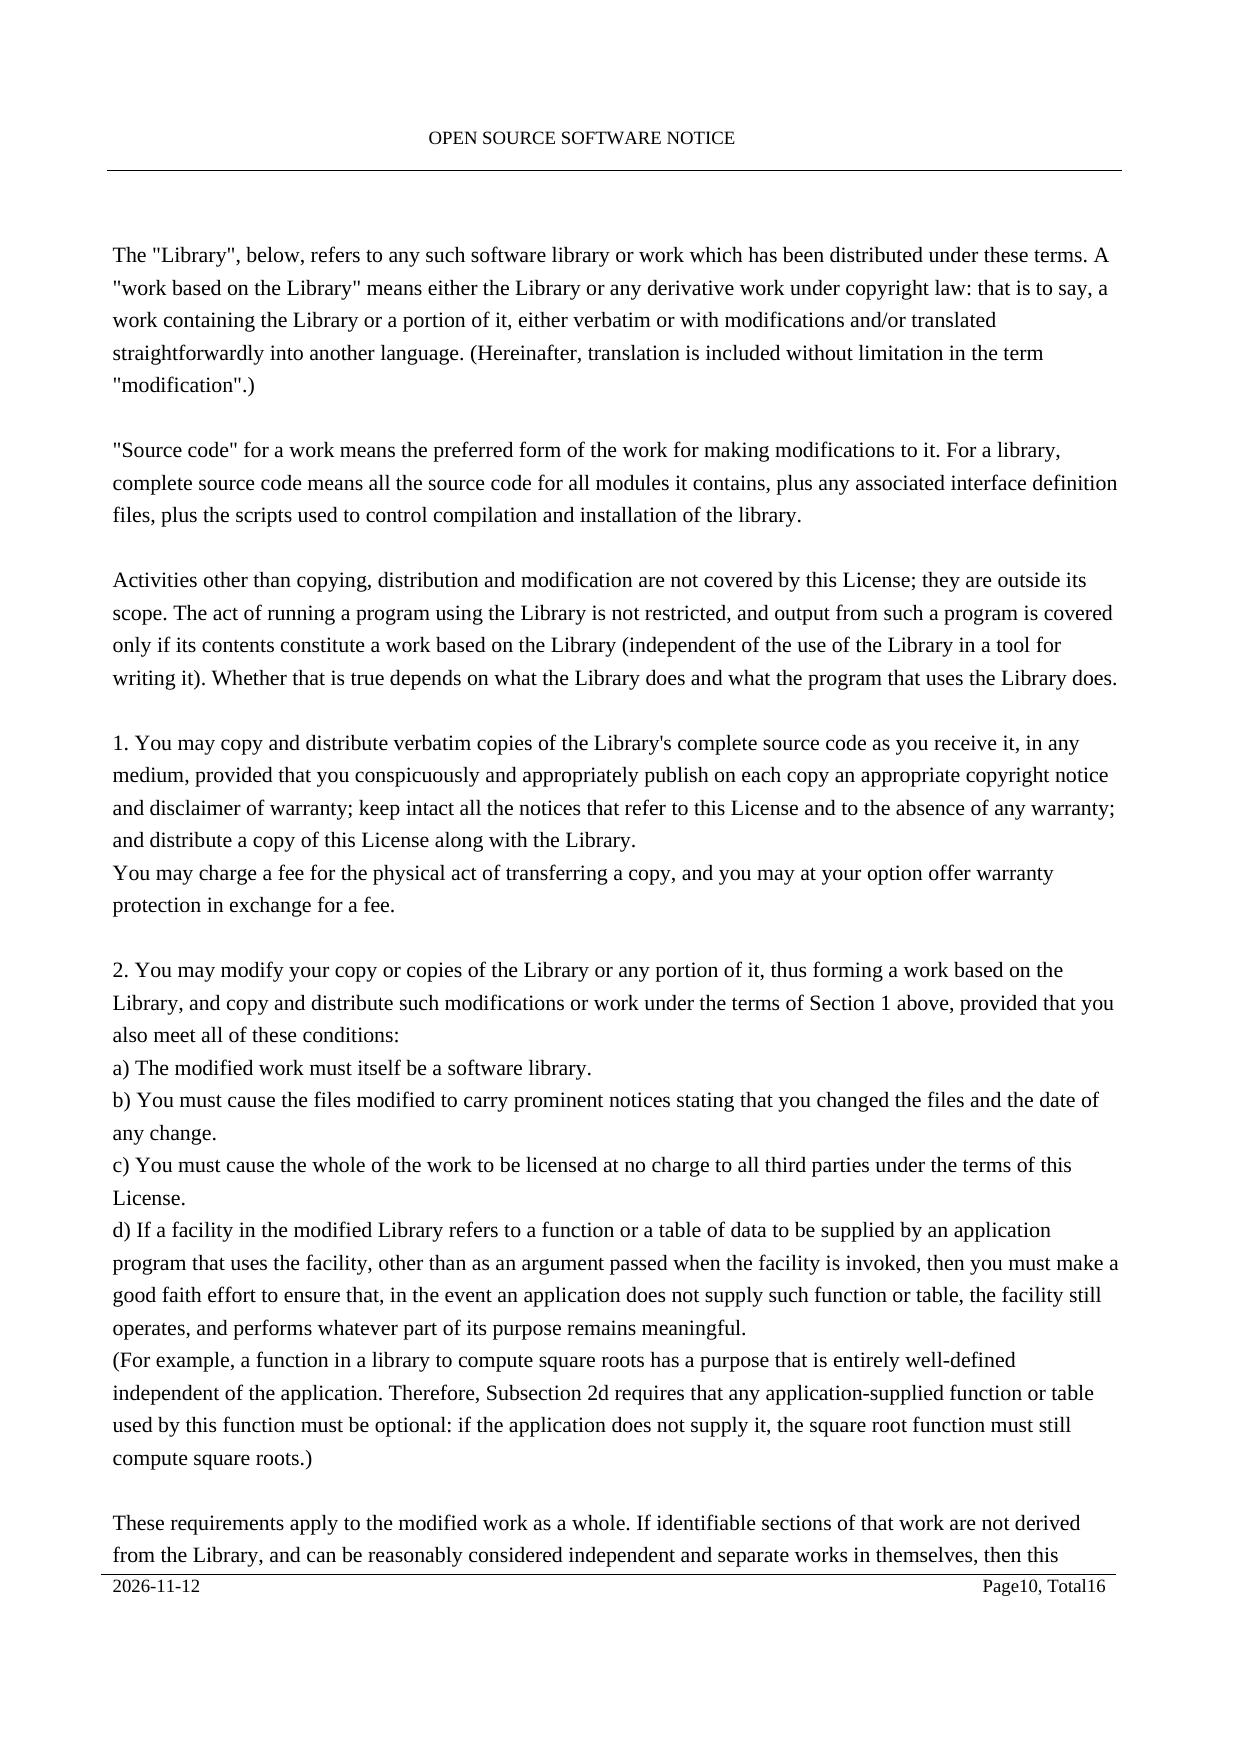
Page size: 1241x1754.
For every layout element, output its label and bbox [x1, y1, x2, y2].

text [112, 206, 1128, 1571]
